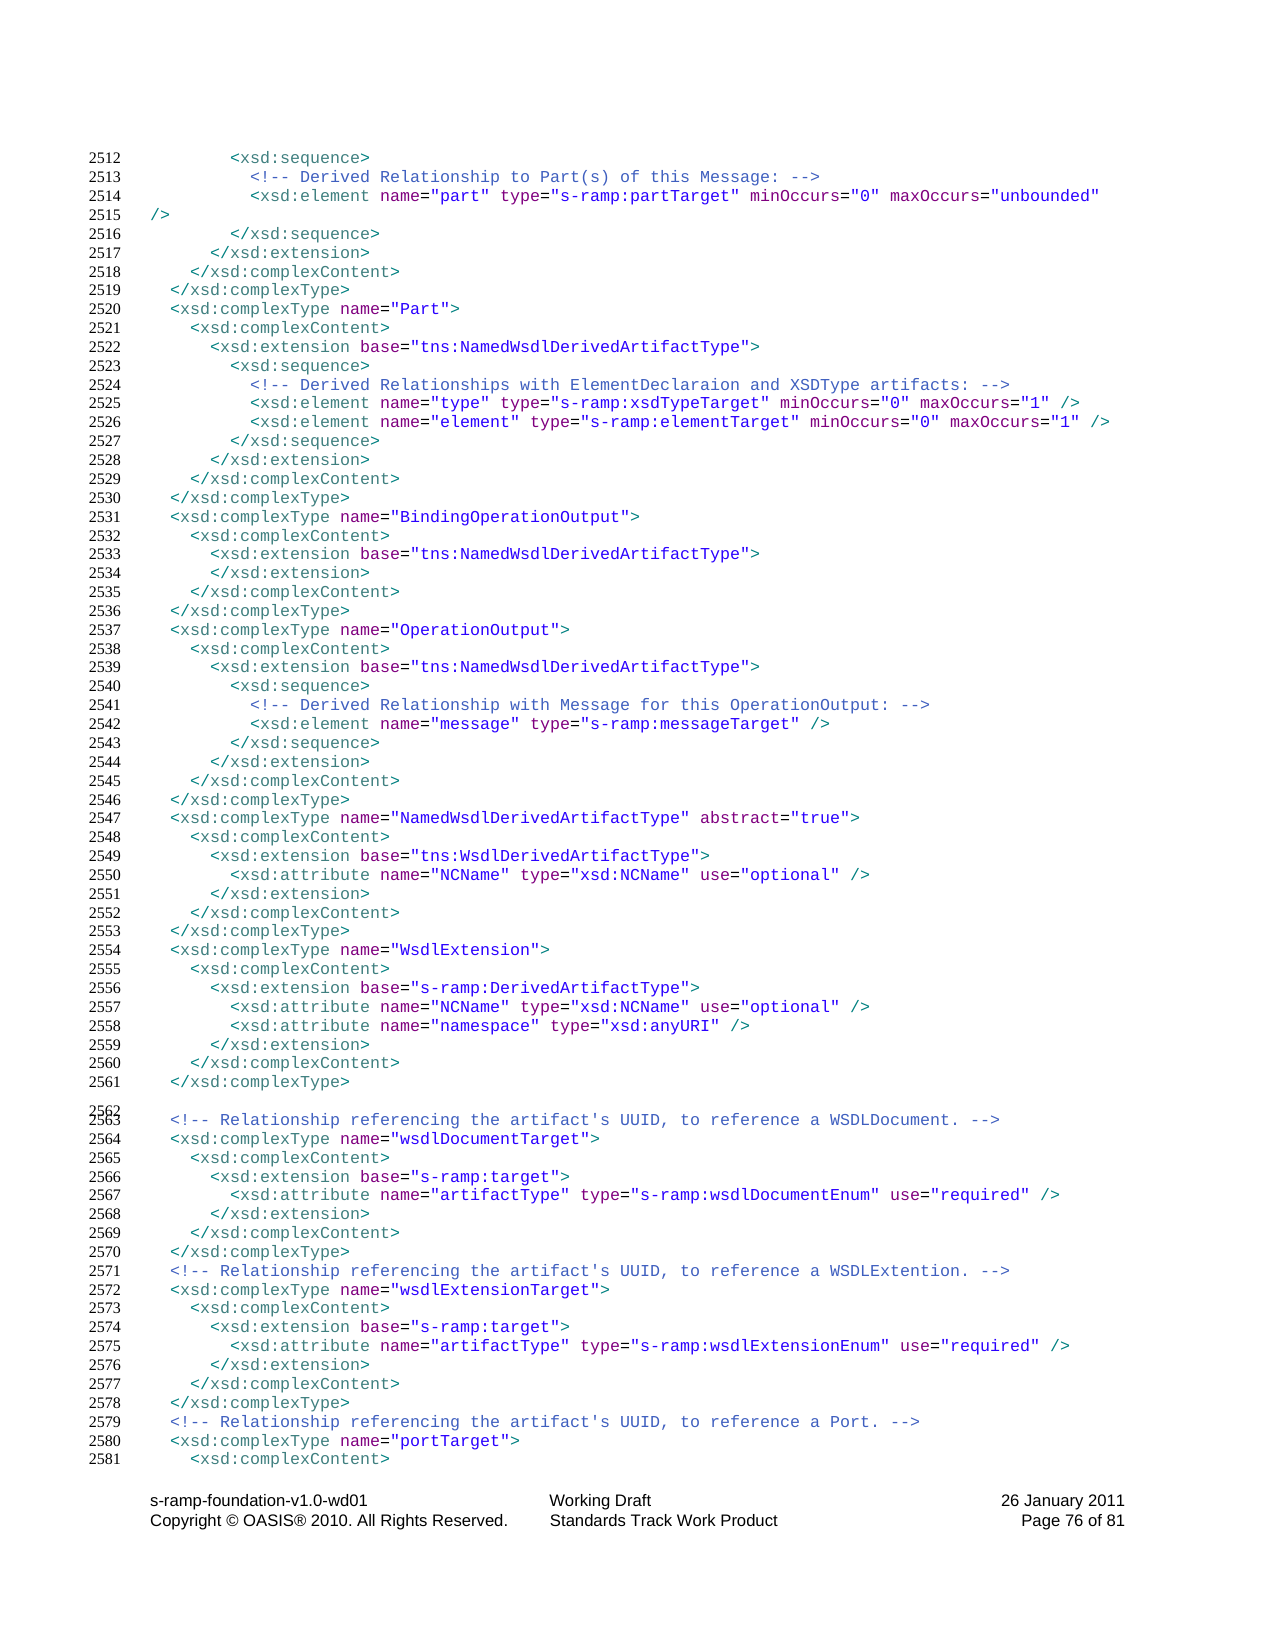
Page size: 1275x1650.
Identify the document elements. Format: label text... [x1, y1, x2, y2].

text </xsd:complexContent> [150, 584, 1125, 602]
text <xsd:attribute name="namespace" type="xsd:anyURI" /> [150, 1017, 1125, 1036]
text <xsd:complexType name="wsdlExtensionTarget"> [150, 1281, 1125, 1300]
text </xsd:extension> [150, 1206, 1125, 1225]
text <xsd:sequence> [150, 357, 1125, 376]
text <xsd:complexType name="BindingOperationOutput"> [150, 508, 1125, 527]
text </xsd:extension> [150, 1036, 1125, 1055]
text <xsd:extension base="s-ramp:DerivedArtifactType"> [150, 979, 1125, 998]
text <xsd:complexContent> [150, 1149, 1125, 1168]
text </xsd:complexType> [150, 282, 1125, 301]
text <!-- Relationship referencing the artifact's UUID, to reference a WSDLExtention. --> [150, 1262, 1125, 1281]
text </xsd:extension> [150, 565, 1125, 584]
text </xsd:complexContent> [150, 772, 1125, 791]
text </xsd:complexType> [150, 1394, 1125, 1413]
text <!-- Derived Relationship to Part(s) of this Message: --> [150, 169, 1125, 188]
text <xsd:element name="type" type="s-ramp:xsdTypeTarget" minOccurs="0" maxOccurs="1" /> [150, 395, 1125, 414]
text <xsd:attribute name="NCName" type="xsd:NCName" use="optional" /> [150, 998, 1125, 1017]
text </xsd:complexContent> [150, 263, 1125, 282]
text </xsd:complexType> [150, 923, 1125, 942]
text <xsd:attribute name="artifactType" type="s-ramp:wsdlExtensionEnum" use="required" /> [150, 1338, 1125, 1357]
text <xsd:complexContent> [150, 527, 1125, 546]
text </xsd:extension> [150, 1357, 1125, 1376]
text <xsd:complexType name="portTarget"> [150, 1432, 1125, 1451]
text </xsd:extension> [150, 452, 1125, 471]
text <xsd:complexContent> [150, 640, 1125, 659]
text </xsd:sequence> [150, 225, 1125, 244]
text <xsd:extension base="tns:WsdlDerivedArtifactType"> [150, 848, 1125, 866]
text </xsd:complexContent> [150, 471, 1125, 489]
text <xsd:complexType name="OperationOutput"> [150, 621, 1125, 640]
text </xsd:sequence> [150, 734, 1125, 753]
text </xsd:complexContent> [150, 1376, 1125, 1394]
text <!-- Relationship referencing the artifact's UUID, to reference a WSDLDocument. --> [150, 1112, 1125, 1130]
text <xsd:extension base="tns:NamedWsdlDerivedArtifactType"> [150, 338, 1125, 357]
text <xsd:extension base="s-ramp:target"> [150, 1319, 1125, 1338]
text <xsd:complexContent> [150, 320, 1125, 338]
text <xsd:complexContent> [150, 829, 1125, 848]
text <xsd:extension base="tns:NamedWsdlDerivedArtifactType"> [150, 659, 1125, 678]
text </xsd:complexType> [150, 602, 1125, 621]
text </xsd:extension> [150, 885, 1125, 904]
text </xsd:complexType> [150, 1243, 1125, 1262]
text <xsd:sequence> [150, 678, 1125, 697]
text <xsd:element name="message" type="s-ramp:messageTarget" /> [150, 716, 1125, 734]
text </xsd:complexContent> [150, 904, 1125, 923]
text </xsd:complexType> [150, 489, 1125, 508]
text <xsd:attribute name="NCName" type="xsd:NCName" use="optional" /> [150, 866, 1125, 885]
text <!-- Derived Relationships with ElementDeclaraion and XSDType artifacts: --> [150, 376, 1125, 395]
text </xsd:complexContent> [150, 1225, 1125, 1243]
text <xsd:element name="part" type="s-ramp:partTarget" minOccurs="0" maxOccurs="unbounded" /> [150, 188, 1125, 225]
text <!-- Relationship referencing the artifact's UUID, to reference a Port. --> [150, 1413, 1125, 1432]
text <!-- Derived Relationship with Message for this OperationOutput: --> [150, 697, 1125, 716]
text <xsd:attribute name="artifactType" type="s-ramp:wsdlDocumentEnum" use="required" /> [150, 1187, 1125, 1206]
text <xsd:complexType name="WsdlExtension"> [150, 942, 1125, 961]
text </xsd:sequence> [150, 433, 1125, 452]
text </xsd:extension> [150, 244, 1125, 263]
text </xsd:complexContent> [150, 1055, 1125, 1074]
text <xsd:complexType name="NamedWsdlDerivedArtifactType" abstract="true"> [150, 810, 1125, 829]
text <xsd:element name="element" type="s-ramp:elementTarget" minOccurs="0" maxOccurs="1" /> [150, 414, 1125, 433]
text <xsd:complexContent> [150, 961, 1125, 979]
text <xsd:complexType name="Part"> [150, 301, 1125, 320]
text <xsd:extension base="tns:NamedWsdlDerivedArtifactType"> [150, 546, 1125, 565]
text </xsd:complexType> [150, 1074, 1125, 1093]
text <xsd:sequence> [150, 150, 1125, 169]
text </xsd:complexType> [150, 791, 1125, 810]
text <xsd:complexContent> [150, 1300, 1125, 1319]
text </xsd:extension> [150, 753, 1125, 772]
text <xsd:extension base="s-ramp:target"> [150, 1168, 1125, 1187]
text <xsd:complexType name="wsdlDocumentTarget"> [150, 1130, 1125, 1149]
text <xsd:complexContent> [150, 1451, 1125, 1470]
